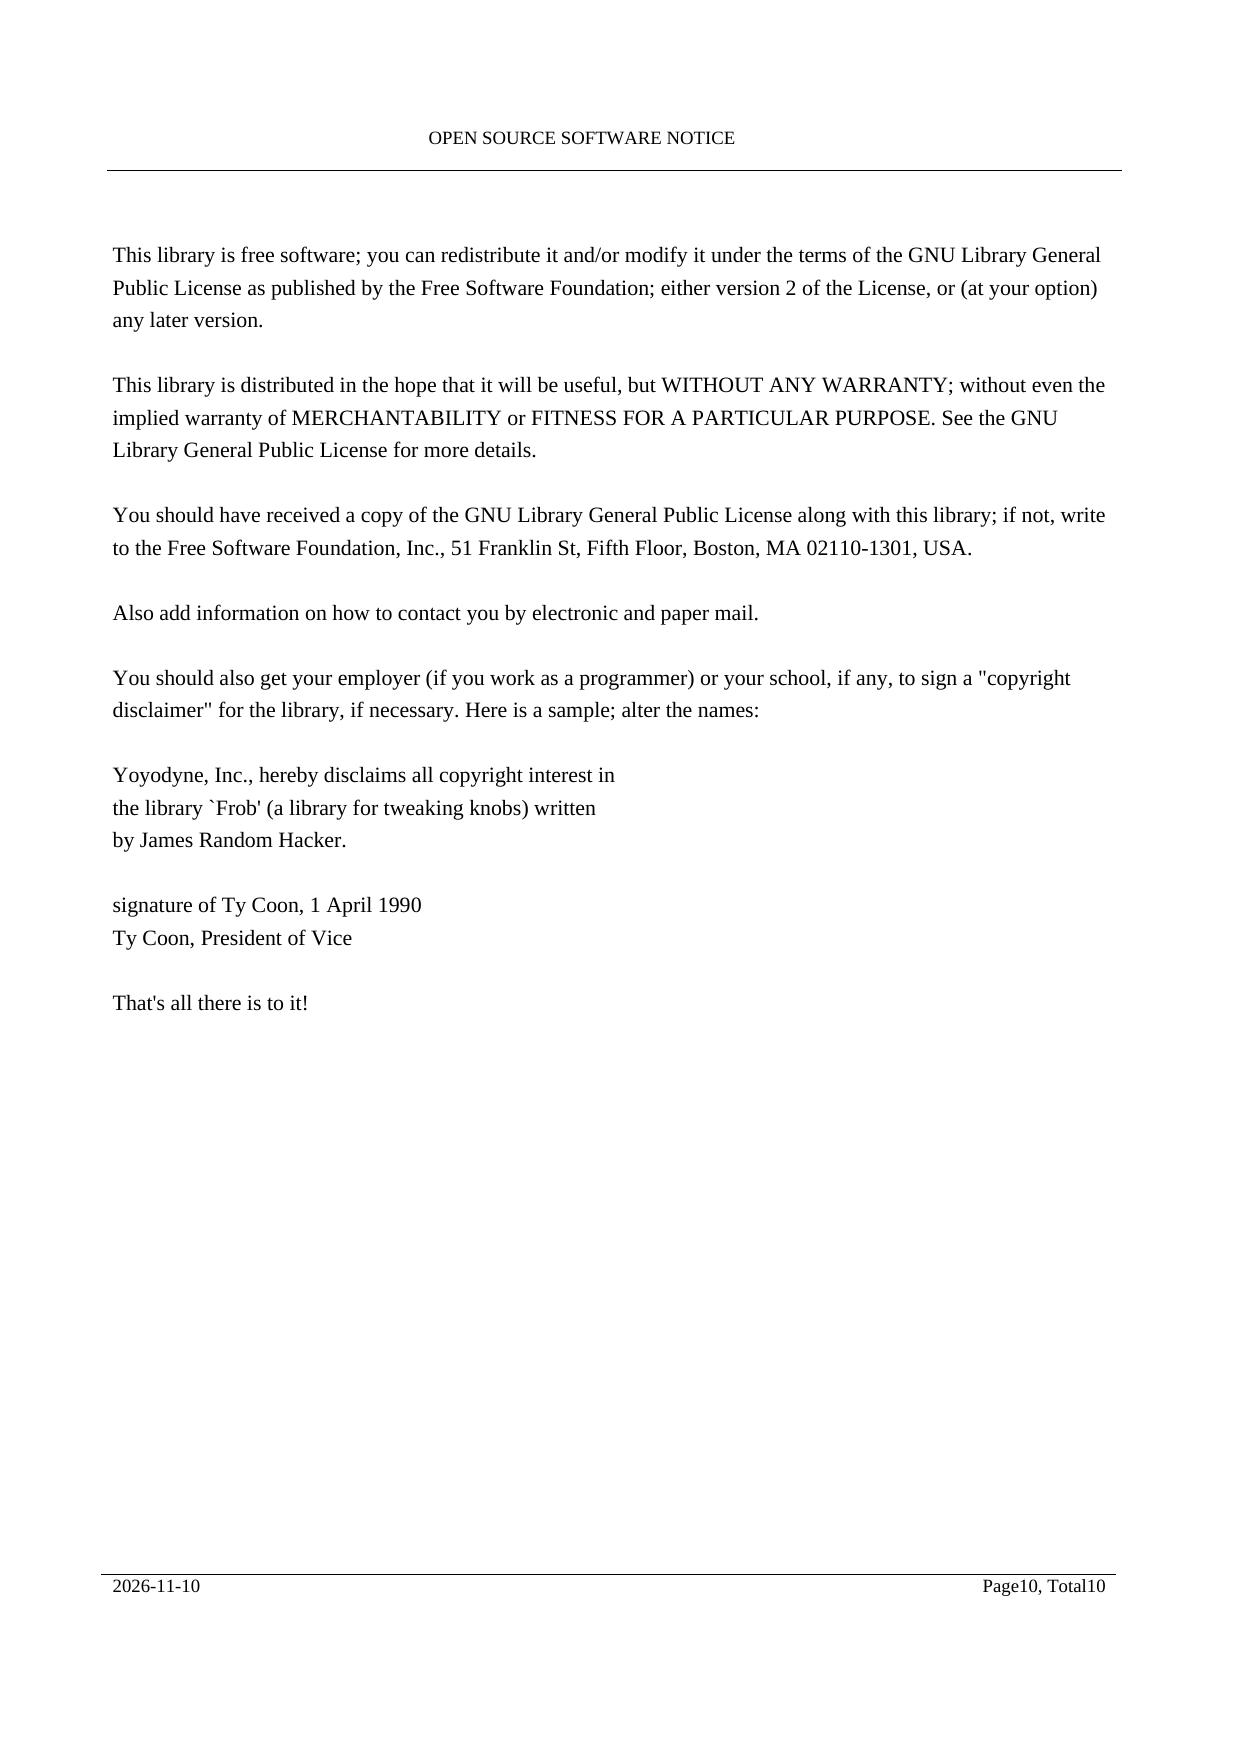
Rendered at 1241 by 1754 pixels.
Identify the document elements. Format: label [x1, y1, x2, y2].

text [112, 206, 1128, 1019]
